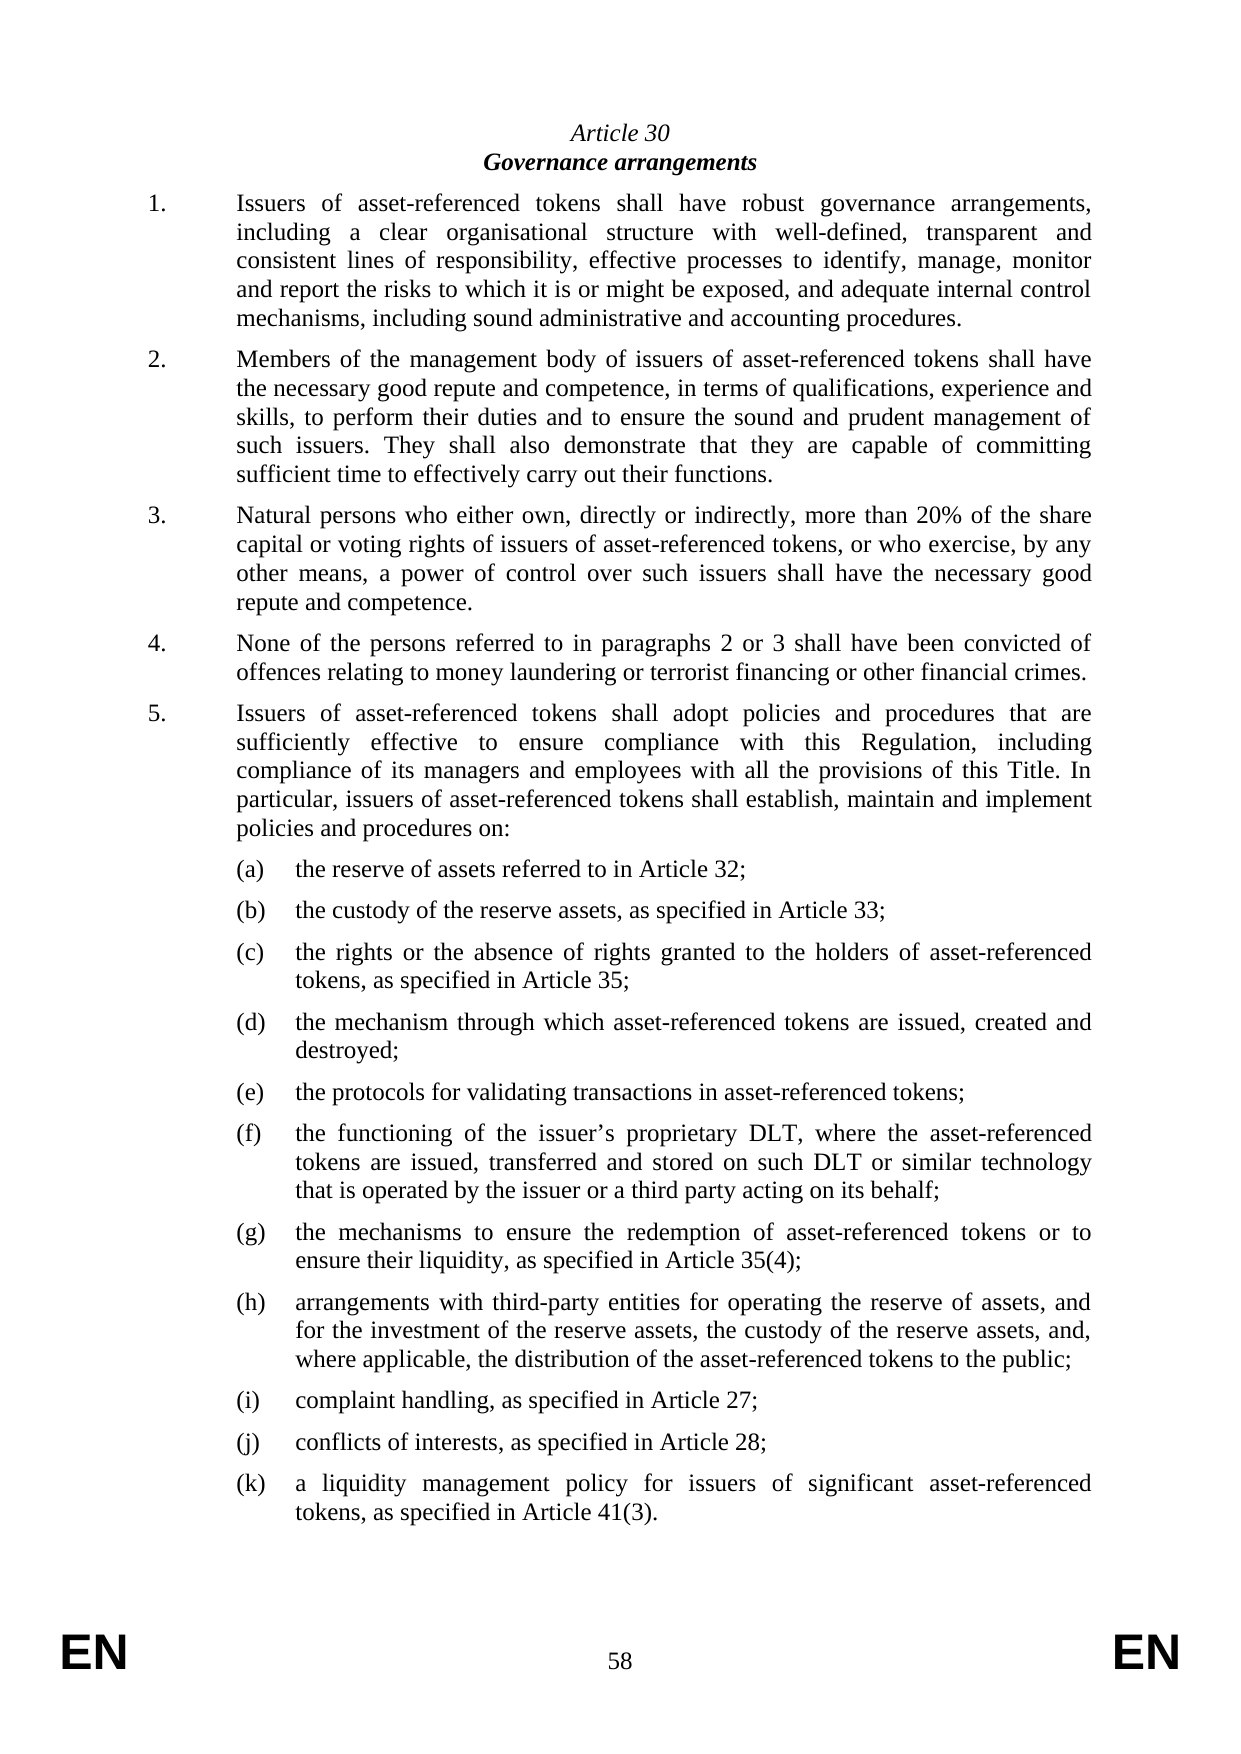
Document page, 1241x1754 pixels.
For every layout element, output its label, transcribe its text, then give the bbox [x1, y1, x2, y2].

text (a) the reserve of assets referred to in Article 32; [236, 854, 1093, 883]
text 2. Members of the management body of issuers of asset-referenced tokens shall have the necessary good repute and competence, in terms of qualifications, experience and skills, to perform their duties and to ensure the sound and prudent management of such issuers. They shall also demonstrate that they are capable of committing sufficient time to effectively carry out their functions. [148, 344, 1093, 488]
text (h) arrangements with third-party entities for operating the reserve of assets, and for the investment of the reserve assets, the custody of the reserve assets, and, where applicable, the distribution of the asset-referenced tokens to the public; [236, 1287, 1093, 1373]
text (c) the rights or the absence of rights granted to the holders of asset-referenced tokens, as specified in Article 35; [236, 937, 1093, 994]
text 1. Issuers of asset-referenced tokens shall have robust governance arrangements, including a clear organisational structure with well-defined, transparent and consistent lines of responsibility, effective processes to identify, manage, monitor and report the risks to which it is or might be exposed, and adequate internal control mechanisms, including sound administrative and accounting procedures. [148, 188, 1093, 332]
text 3. Natural persons who either own, directly or indirectly, more than 20% of the share capital or voting rights of issuers of asset-referenced tokens, or who exercise, by any other means, a power of control over such issuers shall have the necessary good repute and competence. [148, 501, 1093, 616]
text (g) the mechanisms to ensure the redemption of asset-referenced tokens or to ensure their liquidity, as specified in Article 35(4); [236, 1217, 1093, 1274]
text (i) complaint handling, as specified in Article 27; [236, 1386, 1093, 1414]
text 4. None of the persons referred to in paragraphs 2 or 3 shall have been convicted of offences relating to money laundering or terrorist financing or other financial crimes. [148, 628, 1093, 686]
text (f) the functioning of the issuer’s proprietary DLT, where the asset-referenced tokens are issued, transferred and stored on such DLT or similar technology that is operated by the issuer or a third party acting on its behalf; [236, 1118, 1093, 1204]
text 5. Issuers of asset-referenced tokens shall adopt policies and procedures that are sufficiently effective to ensure compliance with this Regulation, including compliance of its managers and employees with all the provisions of this Title. In particular, issuers of asset-referenced tokens shall establish, maintain and implement policies and procedures on: [148, 698, 1093, 842]
text (d) the mechanism through which asset-referenced tokens are issued, created and destroyed; [236, 1007, 1093, 1064]
text (b) the custody of the reserve assets, as specified in Article 33; [236, 896, 1093, 924]
text (e) the protocols for validating transactions in asset-referenced tokens; [236, 1077, 1093, 1106]
text (j) conflicts of interests, as specified in Article 28; [236, 1427, 1093, 1456]
text (k) a liquidity management policy for issuers of significant asset-referenced tokens, as specified in Article 41(3). [236, 1468, 1093, 1526]
text Article 30 Governance arrangements [148, 118, 1093, 176]
